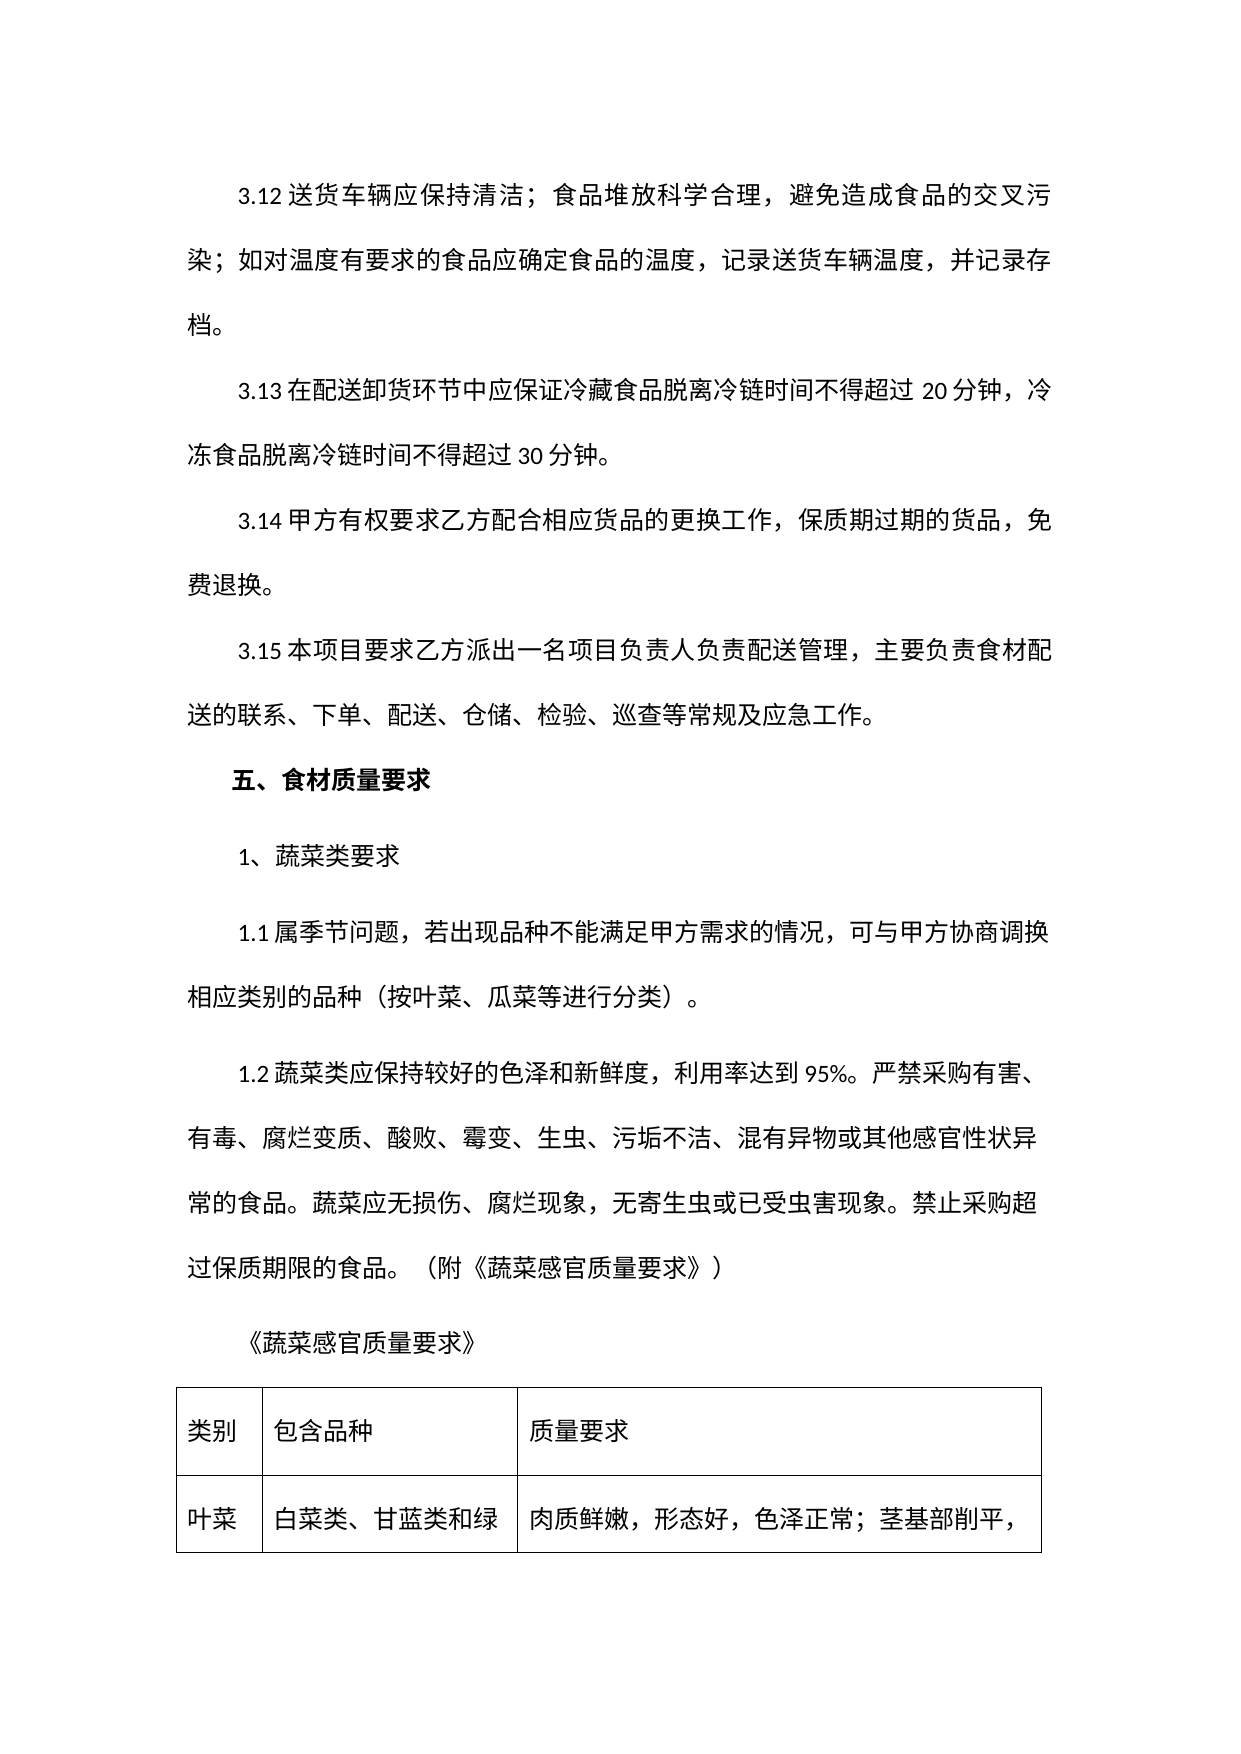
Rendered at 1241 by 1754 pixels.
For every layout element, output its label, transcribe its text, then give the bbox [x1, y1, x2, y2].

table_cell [518, 1476, 1041, 1552]
text 3.15本项目要求乙方派出一名项目负责人负责配送管理，主要负责食材配送的联系、下单、配送、仓储、检验、巡查等常规及应急工作。 [187, 617, 1053, 747]
text 五、食材质量要求 [231, 747, 1053, 812]
text 《蔬菜感官质量要求》 [187, 1311, 1053, 1376]
table_cell 叶菜类 [177, 1476, 262, 1552]
text 1、蔬菜类要求 [187, 823, 1053, 888]
text 1.1属季节问题，若出现品种不能满足甲方需求的情况，可与甲方协商调换相应类别的品种（按叶菜、瓜菜等进行分类）。 [187, 899, 1053, 1029]
text 3.14甲方有权要求乙方配合相应货品的更换工作，保质期过期的货品，免费退换。 [187, 487, 1053, 617]
table_cell 白菜类、甘蓝类和绿叶菜类的各种蔬菜。 [263, 1476, 517, 1552]
text 3.13在配送卸货环节中应保证冷藏食品脱离冷链时间不得超过20分钟，冷冻食品脱离冷链时间不得超过30分钟。 [187, 357, 1053, 487]
text 3.12送货车辆应保持清洁；食品堆放科学合理，避免造成食品的交叉污染；如对温度有要求的食品应确定食品的温度，记录送货车辆温度，并记录存档。 [187, 162, 1053, 357]
table_header 类别 [177, 1388, 262, 1474]
table_header 包含品种 [263, 1388, 517, 1474]
text 1.2蔬菜类应保持较好的色泽和新鲜度，利用率达到95%。严禁采购有害、有毒、腐烂变质、酸败、霉变、生虫、污垢不洁、混有异物或其他感官性状异常的食品。蔬菜应无损伤、腐烂现象，无寄生虫或已受虫害现象。禁止采购超过保质期限的食品。（附《蔬菜感官质量要求》） [187, 1040, 1053, 1300]
table_header 质量要求 [518, 1388, 1041, 1474]
